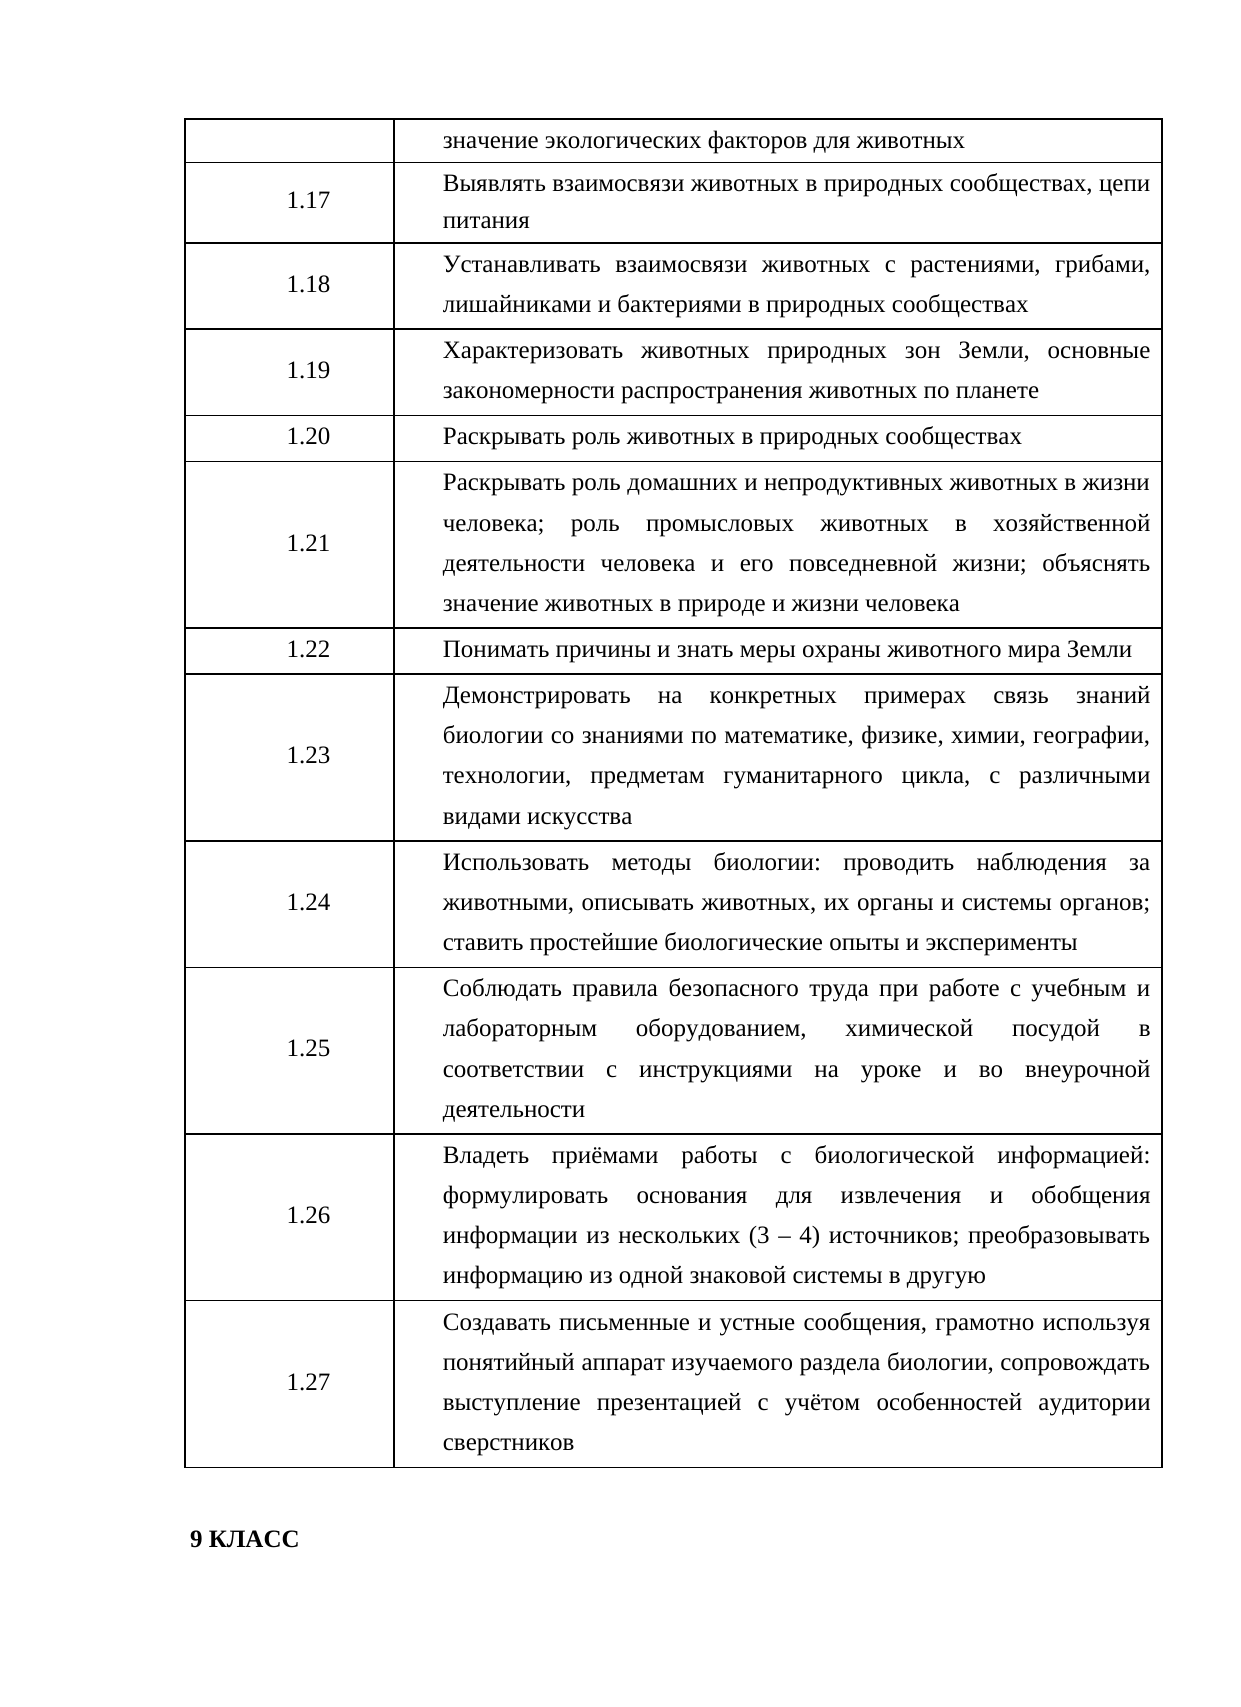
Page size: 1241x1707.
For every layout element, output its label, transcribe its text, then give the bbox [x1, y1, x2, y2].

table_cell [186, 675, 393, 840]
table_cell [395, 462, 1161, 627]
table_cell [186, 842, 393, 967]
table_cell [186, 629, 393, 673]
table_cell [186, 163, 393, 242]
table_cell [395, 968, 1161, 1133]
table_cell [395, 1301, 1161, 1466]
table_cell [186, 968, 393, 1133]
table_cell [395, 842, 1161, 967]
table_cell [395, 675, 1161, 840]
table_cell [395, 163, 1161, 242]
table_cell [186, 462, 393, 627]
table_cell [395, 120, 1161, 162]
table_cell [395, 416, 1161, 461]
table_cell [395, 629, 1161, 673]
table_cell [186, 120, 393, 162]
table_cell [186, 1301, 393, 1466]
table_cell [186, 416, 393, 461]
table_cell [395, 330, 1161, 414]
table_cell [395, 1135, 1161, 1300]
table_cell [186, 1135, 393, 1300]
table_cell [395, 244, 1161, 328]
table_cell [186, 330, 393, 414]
text 9 КЛАСС [190, 1524, 1152, 1552]
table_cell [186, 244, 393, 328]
